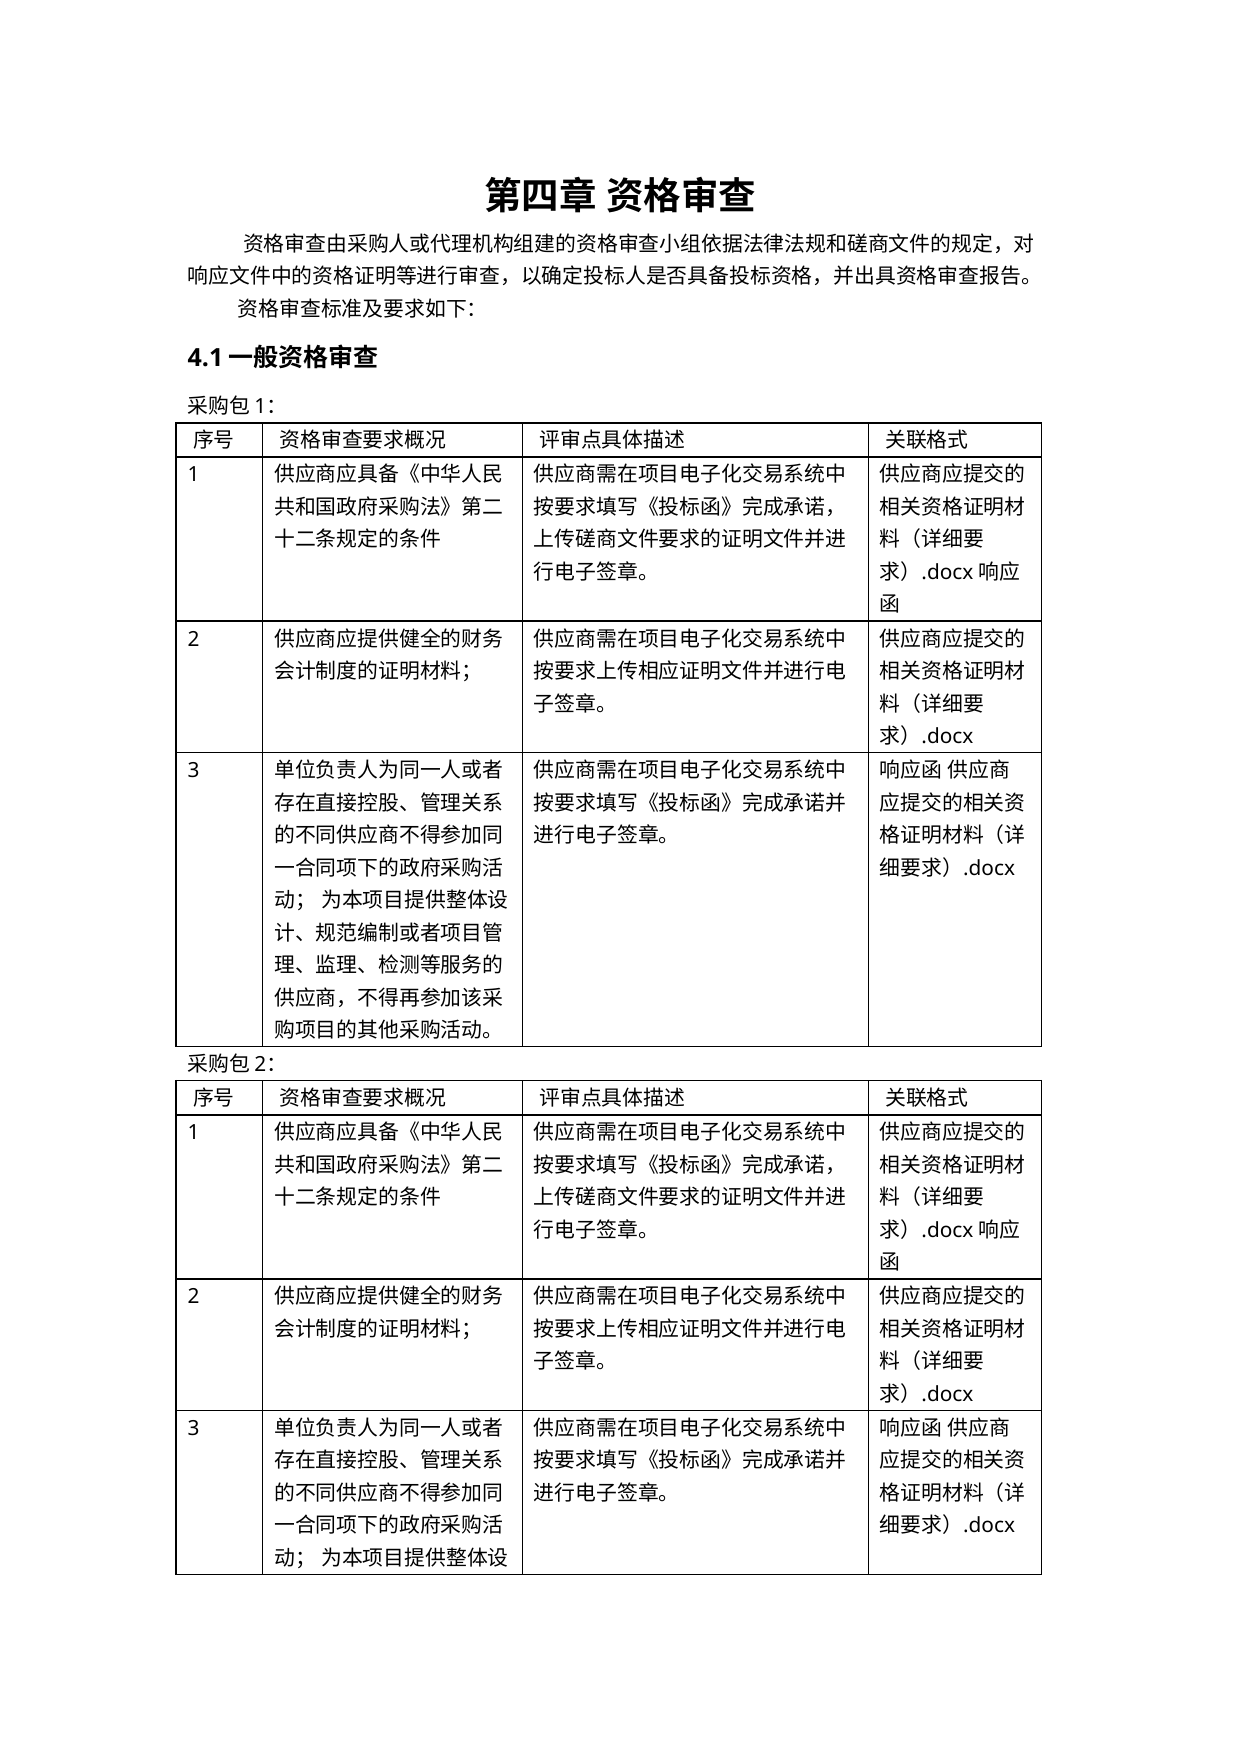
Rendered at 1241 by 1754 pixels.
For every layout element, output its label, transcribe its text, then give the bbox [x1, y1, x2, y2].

table_cell 3 [177, 753, 262, 1046]
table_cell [523, 1411, 868, 1573]
table_cell 2 [177, 622, 262, 752]
table_cell 供应商应提交的相关资格证明材料（详细要求）.docx [869, 622, 1041, 752]
table_cell 供应商应提交的相关资格证明材料（详细要求）.docx 响应函 [869, 458, 1041, 620]
text 资格审查由采购人或代理机构组建的资格审查小组依据法律法规和磋商文件的规定，对响应文件中的资格证明等进行审查，以确定投标人是否具备投标资格，并出具资格审查报告。 [187, 227, 1053, 292]
table_cell 供应商应提交的相关资格证明材料（详细要求）.docx [869, 1280, 1041, 1409]
table_cell 单位负责人为同一人或者存在直接控股、管理关系的不同供应商不得参加同一合同项下的政府采购活动； 为本项目提供整体设计、规范编制或者项目管理、监理、检测等服务的供应商，不得再参加该采购项目的其他采购活动。 [263, 753, 522, 1046]
table_cell 供应商应具备《中华人民共和国政府采购法》第二十二条规定的条件 [263, 458, 522, 620]
table_header 关联格式 [869, 1081, 1041, 1114]
table_header 关联格式 [869, 424, 1041, 456]
table_cell 供应商应提交的相关资格证明材料（详细要求）.docx 响应函 [869, 1116, 1041, 1278]
table_cell 供应商需在项目电子化交易系统中按要求上传相应证明文件并进行电子签章。 [523, 1280, 868, 1409]
table_cell 2 [177, 1280, 262, 1409]
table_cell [263, 1411, 522, 1573]
text 采购包2： [187, 1047, 1053, 1080]
table_cell 3 [177, 1411, 262, 1573]
table_header 资格审查要求概况 [263, 1081, 522, 1114]
table_header 评审点具体描述 [523, 424, 868, 456]
table_header 评审点具体描述 [523, 1081, 868, 1114]
table_cell 供应商应具备《中华人民共和国政府采购法》第二十二条规定的条件 [263, 1116, 522, 1278]
table_cell 供应商需在项目电子化交易系统中按要求填写《投标函》完成承诺，上传磋商文件要求的证明文件并进行电子签章。 [523, 1116, 868, 1278]
table_cell 1 [177, 458, 262, 620]
table_header 序号 [177, 1081, 262, 1114]
table_header 资格审查要求概况 [263, 424, 522, 456]
table_cell 1 [177, 1116, 262, 1278]
table_cell 供应商需在项目电子化交易系统中按要求填写《投标函》完成承诺，上传磋商文件要求的证明文件并进行电子签章。 [523, 458, 868, 620]
table_header 序号 [177, 424, 262, 456]
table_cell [869, 1411, 1041, 1573]
table_cell 供应商需在项目电子化交易系统中按要求上传相应证明文件并进行电子签章。 [523, 622, 868, 752]
table_cell 供应商应提供健全的财务会计制度的证明材料； [263, 1280, 522, 1409]
text 第四章 资格审查 [187, 162, 1053, 227]
table_cell 响应函 供应商应提交的相关资格证明材料（详细要求）.docx [869, 753, 1041, 1046]
table_cell 供应商应提供健全的财务会计制度的证明材料； [263, 622, 522, 752]
text 资格审查标准及要求如下： [187, 292, 1053, 324]
table_cell 供应商需在项目电子化交易系统中按要求填写《投标函》完成承诺并进行电子签章。 [523, 753, 868, 1046]
text 4.1一般资格审查 [187, 324, 1053, 389]
text 采购包1： [187, 389, 1053, 422]
